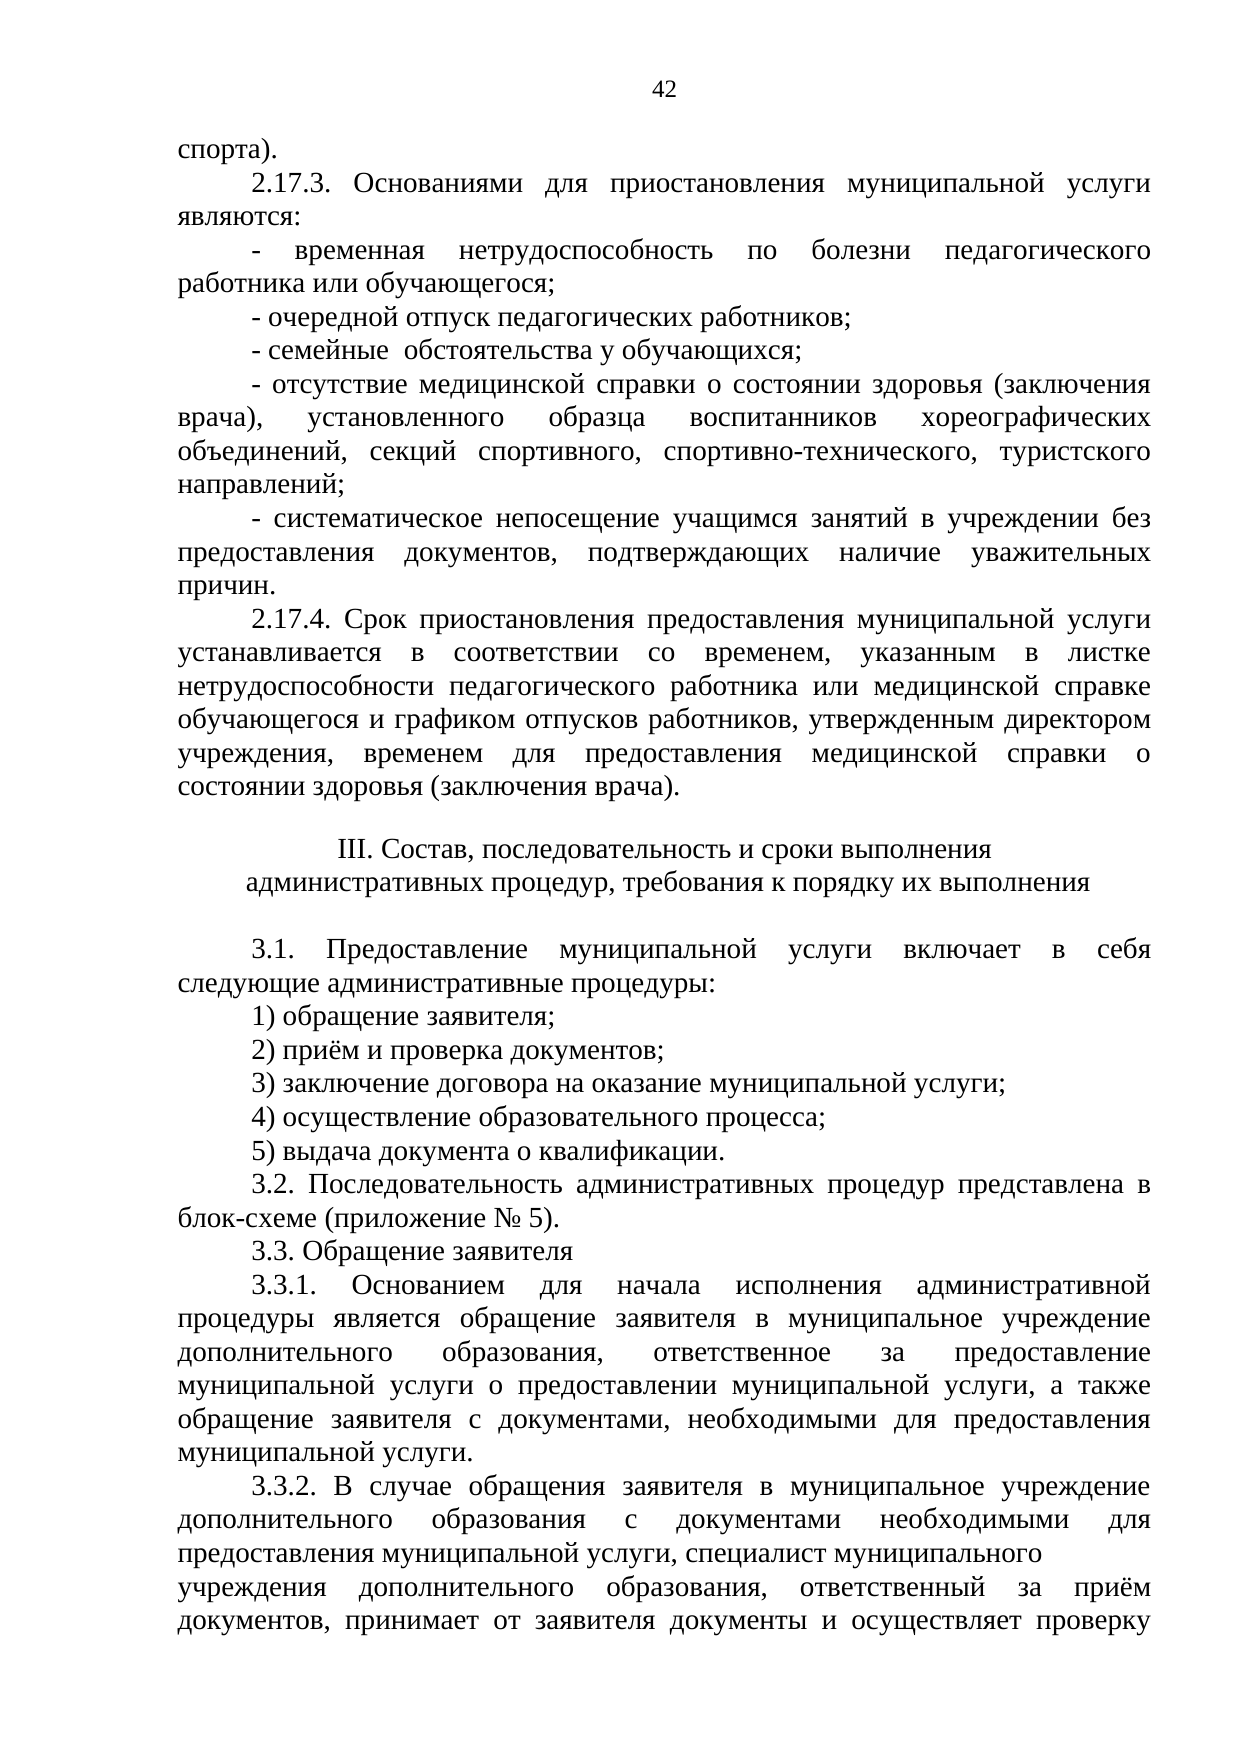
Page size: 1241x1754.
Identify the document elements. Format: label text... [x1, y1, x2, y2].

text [177, 131, 1152, 165]
text административных процедур, требования к порядку их выполнения [177, 864, 1152, 898]
text 3) заключение договора на оказание муниципальной услуги; [177, 1066, 1152, 1099]
text 5) выдача документа о квалификации. [177, 1133, 1152, 1166]
text - очередной отпуск педагогических работников; [177, 299, 1152, 332]
text 3.3.1. Основанием для начала исполнения административной процедуры является обращение заявителя в муниципальное учреждение дополнительного образования, ответственное за предоставление муниципальной услуги о предоставлении муниципальной услуги, а также обращение заявителя с документами, необходимыми для предоставления муниципальной услуги. [177, 1267, 1152, 1468]
text 3.1. Предоставление муниципальной услуги включает в себя следующие административные процедуры: [177, 931, 1152, 998]
text - семейные обстоятельства у обучающихся; [177, 332, 1152, 366]
text 2.17.4. Срок приостановления предоставления муниципальной услуги устанавливается в соответствии со временем, указанным в листке нетрудоспособности педагогического работника или медицинской справке обучающегося и графиком отпусков работников, утвержденным директором учреждения, временем для предоставления медицинской справки о состоянии здоровья (заключения врача). [177, 601, 1152, 802]
text 2) приём и проверка документов; [177, 1032, 1152, 1066]
text - систематическое непосещение учащимся занятий в учреждении без предоставления документов, подтверждающих наличие уважительных причин. [177, 500, 1152, 601]
text 3.3.2. В случае обращения заявителя в муниципальное учреждение дополнительного образования с документами необходимыми для предоставления муниципальной услуги, специалист муниципального [177, 1468, 1152, 1569]
text - временная нетрудоспособность по болезни педагогического работника или обучающегося; [177, 232, 1152, 299]
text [177, 1569, 1152, 1636]
text 3.2. Последовательность административных процедур представлена в блок-схеме (приложение № 5). [177, 1166, 1152, 1233]
text 2.17.3. Основаниями для приостановления муниципальной услуги являются: [177, 165, 1152, 232]
text - отсутствие медицинской справки о состоянии здоровья (заключения врача), установленного образца воспитанников хореографических объединений, секций спортивного, спортивно-технического, туристского направлений; [177, 366, 1152, 500]
text 1) обращение заявителя; [177, 998, 1152, 1032]
text 3.3. Обращение заявителя [177, 1233, 1152, 1267]
text III. Состав, последовательность и сроки выполнения [177, 831, 1152, 864]
text 4) осуществление образовательного процесса; [177, 1099, 1152, 1133]
